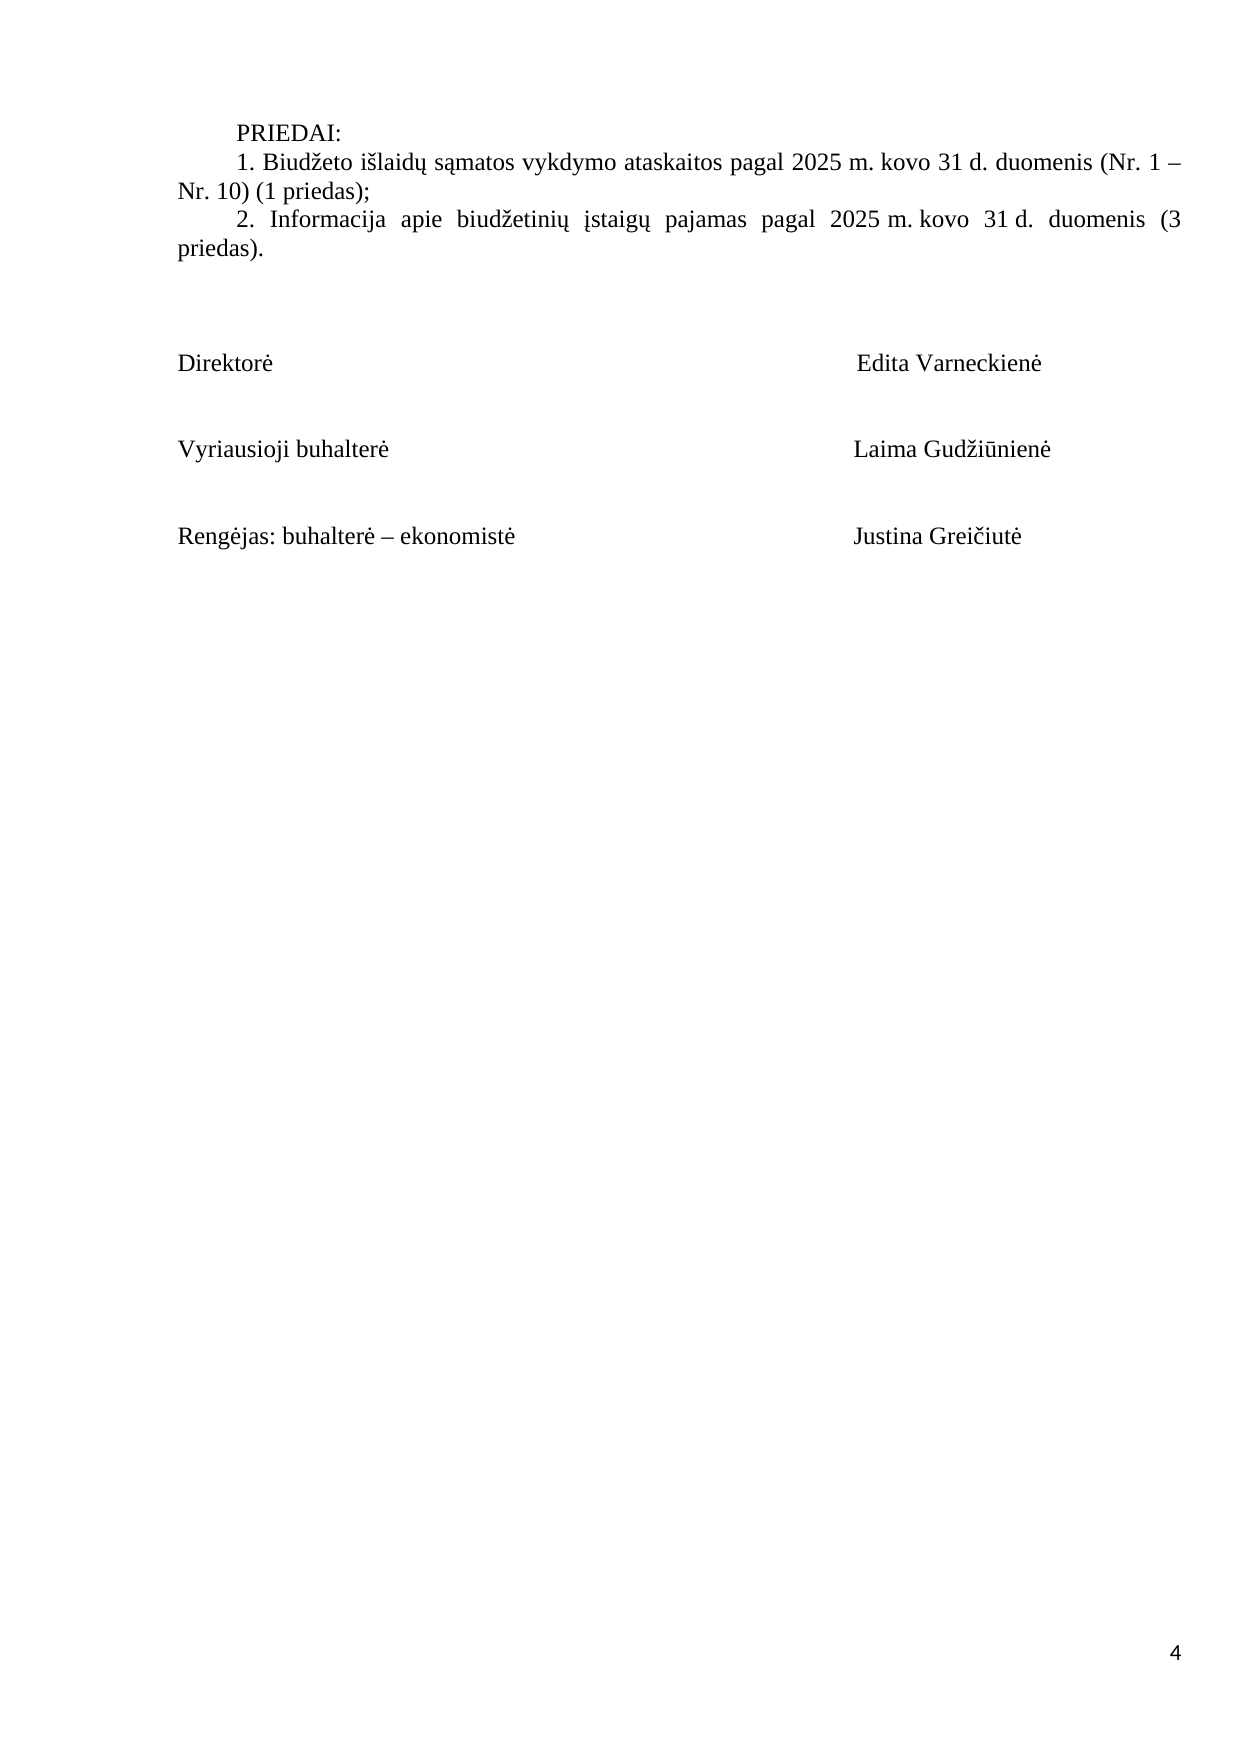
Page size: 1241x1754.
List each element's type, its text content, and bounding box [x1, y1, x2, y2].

text 1. Biudžeto išlaidų sąmatos vykdymo ataskaitos pagal 2025 m. kovo 31 d. duomenis (Nr. 1 – Nr. 10) (1 priedas); [177, 147, 1181, 204]
text Rengėjas: buhalterė – ekonomistė Justina Greičiutė [177, 521, 1181, 549]
text PRIEDAI: [177, 118, 1181, 147]
text Direktorė Edita Varneckienė [177, 348, 1181, 377]
text Vyriausioji buhalterė Laima Gudžiūnienė [177, 434, 1181, 463]
text 2. Informacija apie biudžetinių įstaigų pajamas pagal 2025 m. kovo 31 d. duomenis (3 priedas). [177, 204, 1181, 262]
